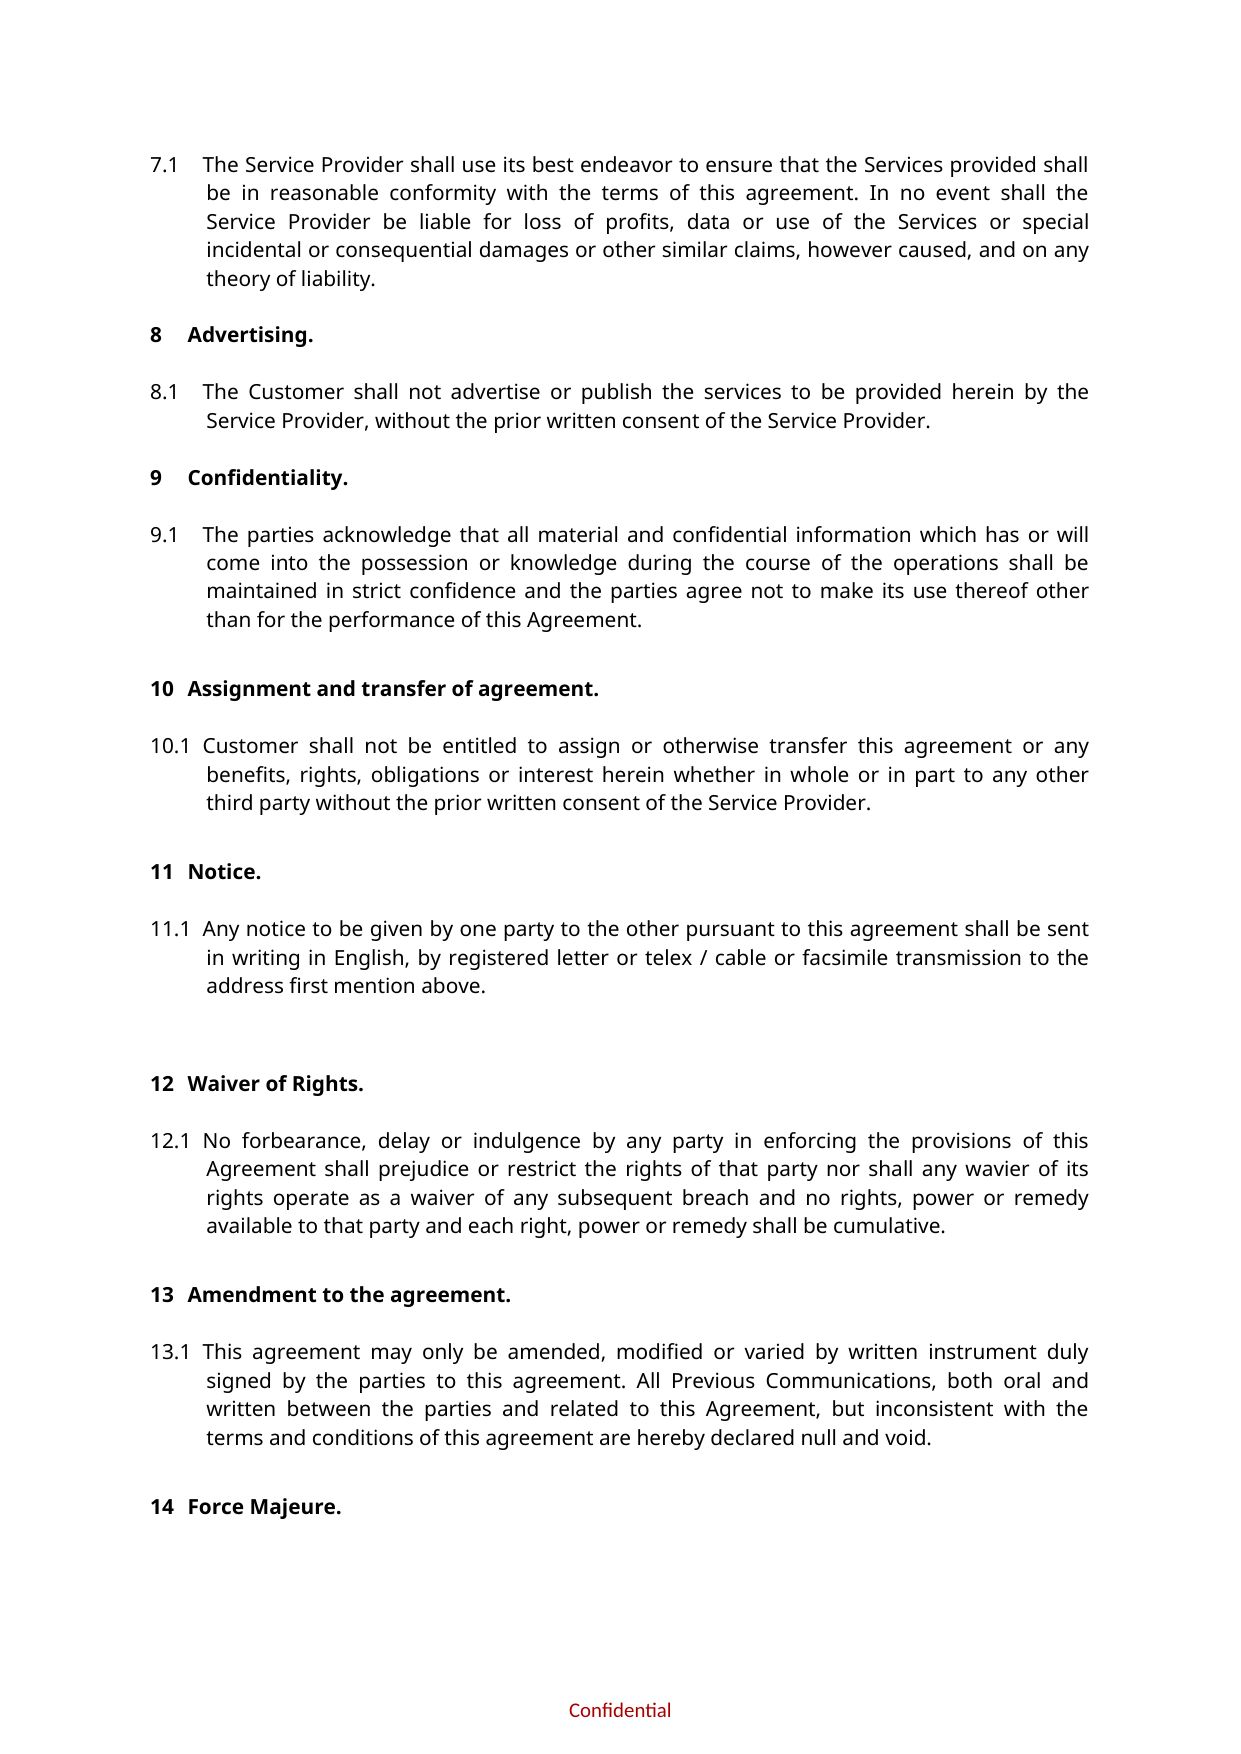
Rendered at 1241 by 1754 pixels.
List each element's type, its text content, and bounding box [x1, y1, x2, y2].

list Any notice to be given by one party to the other pursuant to this agreement shall be sent in writing in English, by registered letter or telex / cable or facsimile transmission to the address first mention above. [150, 914, 1090, 1000]
list The Customer shall not advertise or publish the services to be provided herein by the Service Provider, without the prior written consent of the Service Provider. [150, 377, 1090, 434]
list This agreement may only be amended, modified or varied by written instrument duly signed by the parties to this agreement. All Previous Communications, both oral and written between the parties and related to this Agreement, but inconsistent with the terms and conditions of this agreement are hereby declared null and void. [150, 1337, 1090, 1451]
list Notice. [150, 857, 1090, 886]
list Force Majeure. [150, 1492, 1090, 1521]
list Amendment to the agreement. [150, 1281, 1090, 1309]
list Assignment and transfer of agreement. [150, 674, 1090, 703]
list No forbearance, delay or indulgence by any party in enforcing the provisions of this Agreement shall prejudice or restrict the rights of that party nor shall any wavier of its rights operate as a waiver of any subsequent breach and no rights, power or remedy available to that party and each right, power or remedy shall be cumulative. [150, 1126, 1090, 1240]
list The parties acknowledge that all material and confidential information which has or will come into the possession or knowledge during the course of the operations shall be maintained in strict confidence and the parties agree not to make its use thereof other than for the performance of this Agreement. [150, 520, 1090, 633]
list Confidentiality. [150, 463, 1090, 491]
list The Service Provider shall use its best endeavor to ensure that the Services provided shall be in reasonable conformity with the terms of this agreement. In no event shall the Service Provider be liable for loss of profits, data or use of the Services or special incidental or consequential damages or other similar claims, however caused, and on any theory of liability. [150, 150, 1090, 292]
list Customer shall not be entitled to assign or otherwise transfer this agreement or any benefits, rights, obligations or interest herein whether in whole or in part to any other third party without the prior written consent of the Service Provider. [150, 731, 1090, 817]
list Advertising. [150, 321, 1090, 349]
list Waiver of Rights. [150, 1069, 1090, 1097]
